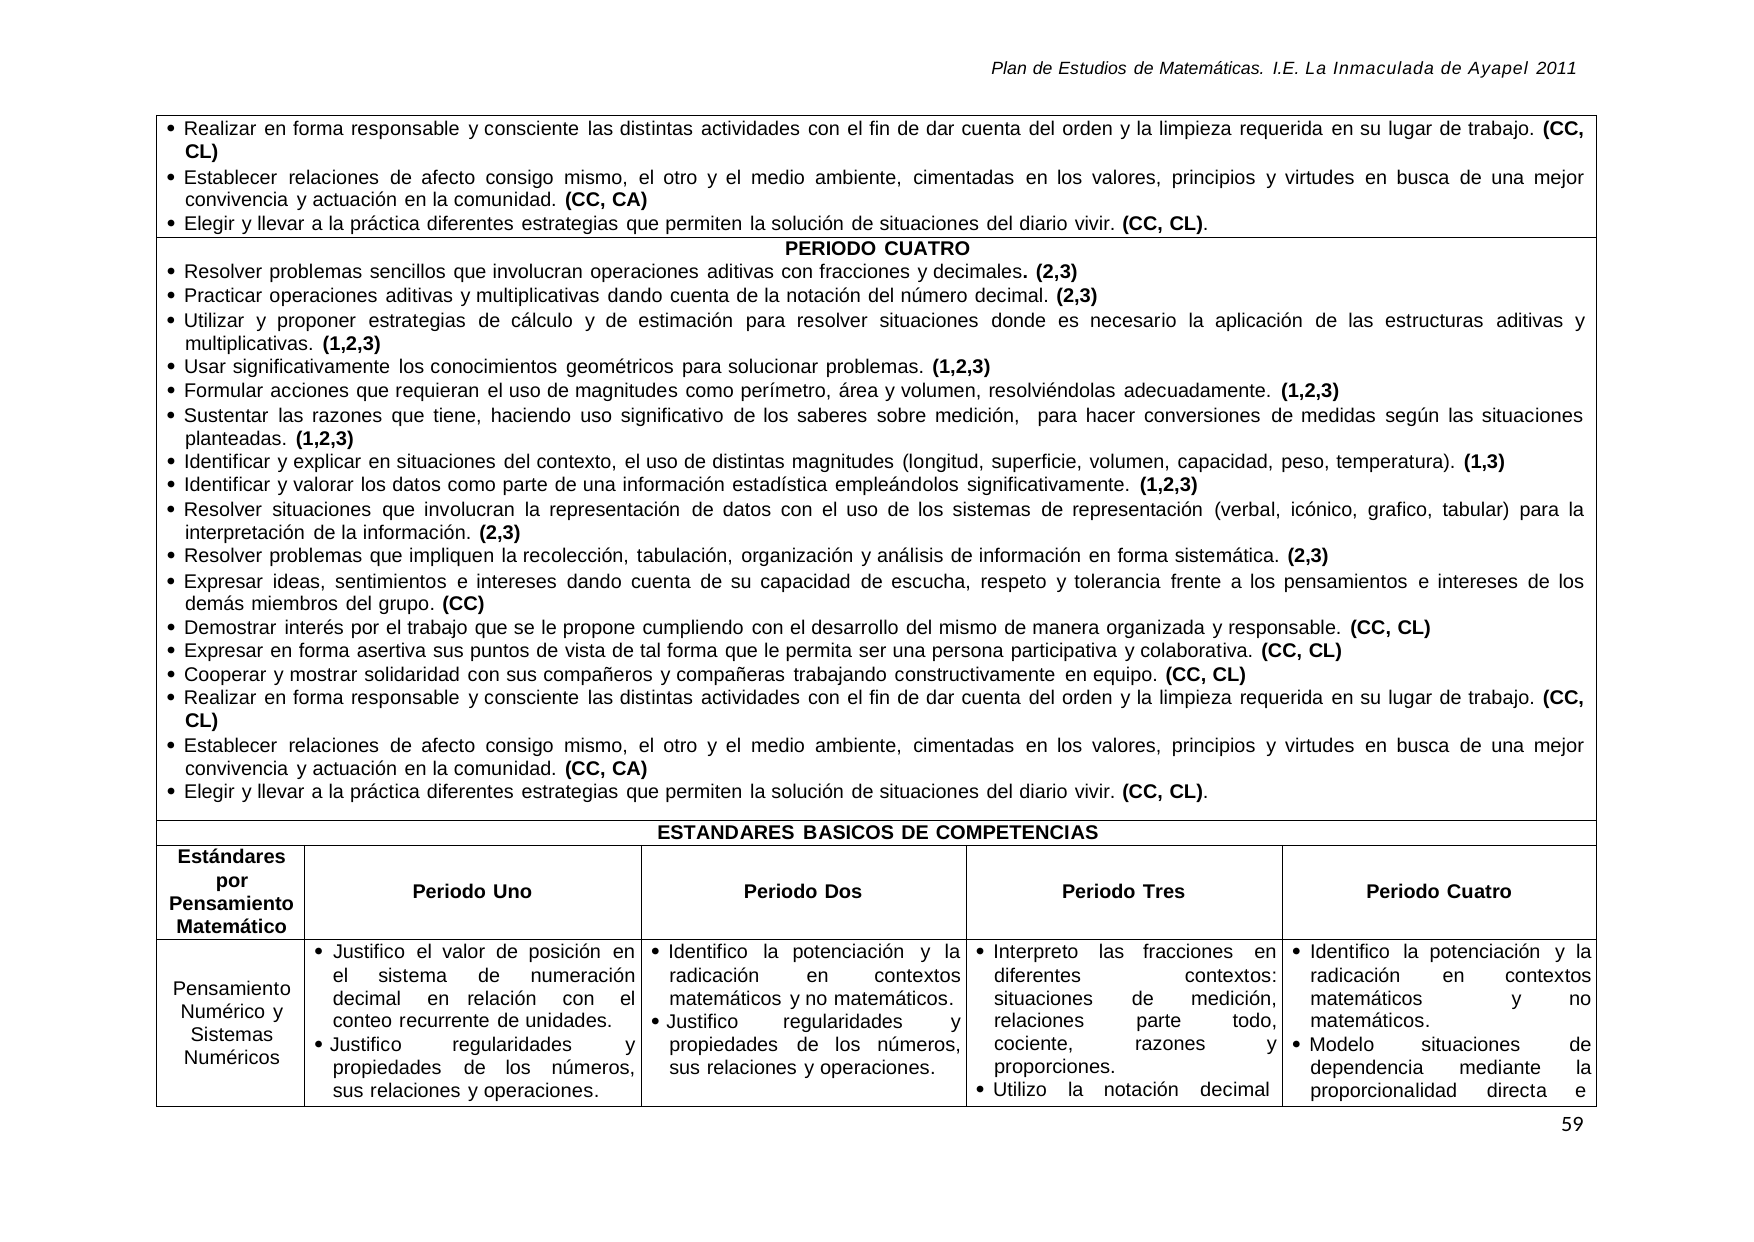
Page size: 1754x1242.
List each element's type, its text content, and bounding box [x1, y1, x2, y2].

table_cell  Interpreto las fracciones en diferentes contextos: situaciones de medición, relaciones parte todo, cociente, razones y proporciones.  Utilizo la notación decimal [967, 940, 1282, 1106]
table_cell Pensamiento Numérico y Sistemas Numéricos [157, 940, 304, 1106]
table_cell  Identifico la potenciación y la radicación en contextos matemáticos y no matemáticos.  Justifico regularidades y propiedades de los números, sus relaciones y operaciones. [642, 940, 966, 1106]
table_cell  Identifico la potenciación y la radicación en contextos matemáticos y no matemáticos.  Modelo situaciones de dependencia mediante la proporcionalidad directa e [1283, 940, 1596, 1106]
table_cell Periodo Uno [305, 846, 641, 939]
table_cell Periodo Tres [967, 846, 1282, 939]
table_cell ESTANDARES BASICOS DE COMPETENCIAS [157, 821, 1596, 845]
table_cell Periodo Dos [642, 846, 966, 939]
table_cell  Justifico el valor de posición en el sistema de numeración decimal en relación con el conteo recurrente de unidades.  Justifico regularidades y propiedades de los números, sus relaciones y operaciones. [305, 940, 641, 1106]
table_cell Estándares por Pensamiento Matemático [157, 846, 304, 939]
table_cell PERIODO CUATRO  Resolver problemas sencillos que involucran operaciones aditivas con fracciones y decimales. (2,3)  Practicar operaciones aditivas y multiplicativas dando cuenta de la notación del número decimal. (2,3)  Utilizar y proponer estrategias de cálculo y de estimación para resolver situaciones donde es necesario la aplicación de las estructuras aditivas y multiplicativas. (1,2,3)  Usar significativamente los conocimientos geométricos para solucionar problemas. (1,2,3)  Formular acciones que requieran el uso de magnitudes como perímetro, área y volumen, resolviéndolas adecuadamente. (1,2,3)  Sustentar las razones que tiene, haciendo uso significativo de los saberes sobre medición, para hacer conversiones de medidas según las situaciones planteadas. (1,2,3)  Identificar y explicar en situaciones del contexto, el uso de distintas magnitudes (longitud, superficie, volumen, capacidad, peso, temperatura). (1,3)  Identificar y valorar los datos como parte de una información estadística empleándolos significativamente. (1,2,3)  Resolver situaciones que involucran la representación de datos con el uso de los sistemas de representación (verbal, icónico, grafico, tabular) para la interpretación de la información. (2,3)  Resolver problemas que impliquen la recolección, tabulación, organización y análisis de información en forma sistemática. (2,3)  Expresar ideas, sentimientos e intereses dando cuenta de su capacidad de escucha, respeto y tolerancia frente a los pensamientos e intereses de los demás miembros del grupo. (CC)  Demostrar interés por el trabajo que se le propone cumpliendo con el desarrollo del mismo de manera organizada y responsable. (CC, CL)  Expresar en forma asertiva sus puntos de vista de tal forma que le permita ser una persona participativa y colaborativa. (CC, CL)  Cooperar y mostrar solidaridad con sus compañeros y compañeras trabajando constructivamente en equipo. (CC, CL)  Realizar en forma responsable y consciente las distintas actividades con el fin de dar cuenta del orden y la limpieza requerida en su lugar de trabajo. (CC, CL)  Establecer relaciones de afecto consigo mismo, el otro y el medio ambiente, cimentadas en los valores, principios y virtudes en busca de una mejor convivencia y actuación en la comunidad. (CC, CA)  Elegir y llevar a la práctica diferentes estrategias que permiten la solución de situaciones del diario vivir. (CC, CL). [157, 238, 1596, 820]
table_cell Periodo Cuatro [1283, 846, 1596, 939]
table_header  Realizar en forma responsable y consciente las distintas actividades con el fin de dar cuenta del orden y la limpieza requerida en su lugar de trabajo. (CC, CL)  Establecer relaciones de afecto consigo mismo, el otro y el medio ambiente, cimentadas en los valores, principios y virtudes en busca de una mejor convivencia y actuación en la comunidad. (CC, CA)  Elegir y llevar a la práctica diferentes estrategias que permiten la solución de situaciones del diario vivir. (CC, CL). [157, 116, 1596, 237]
